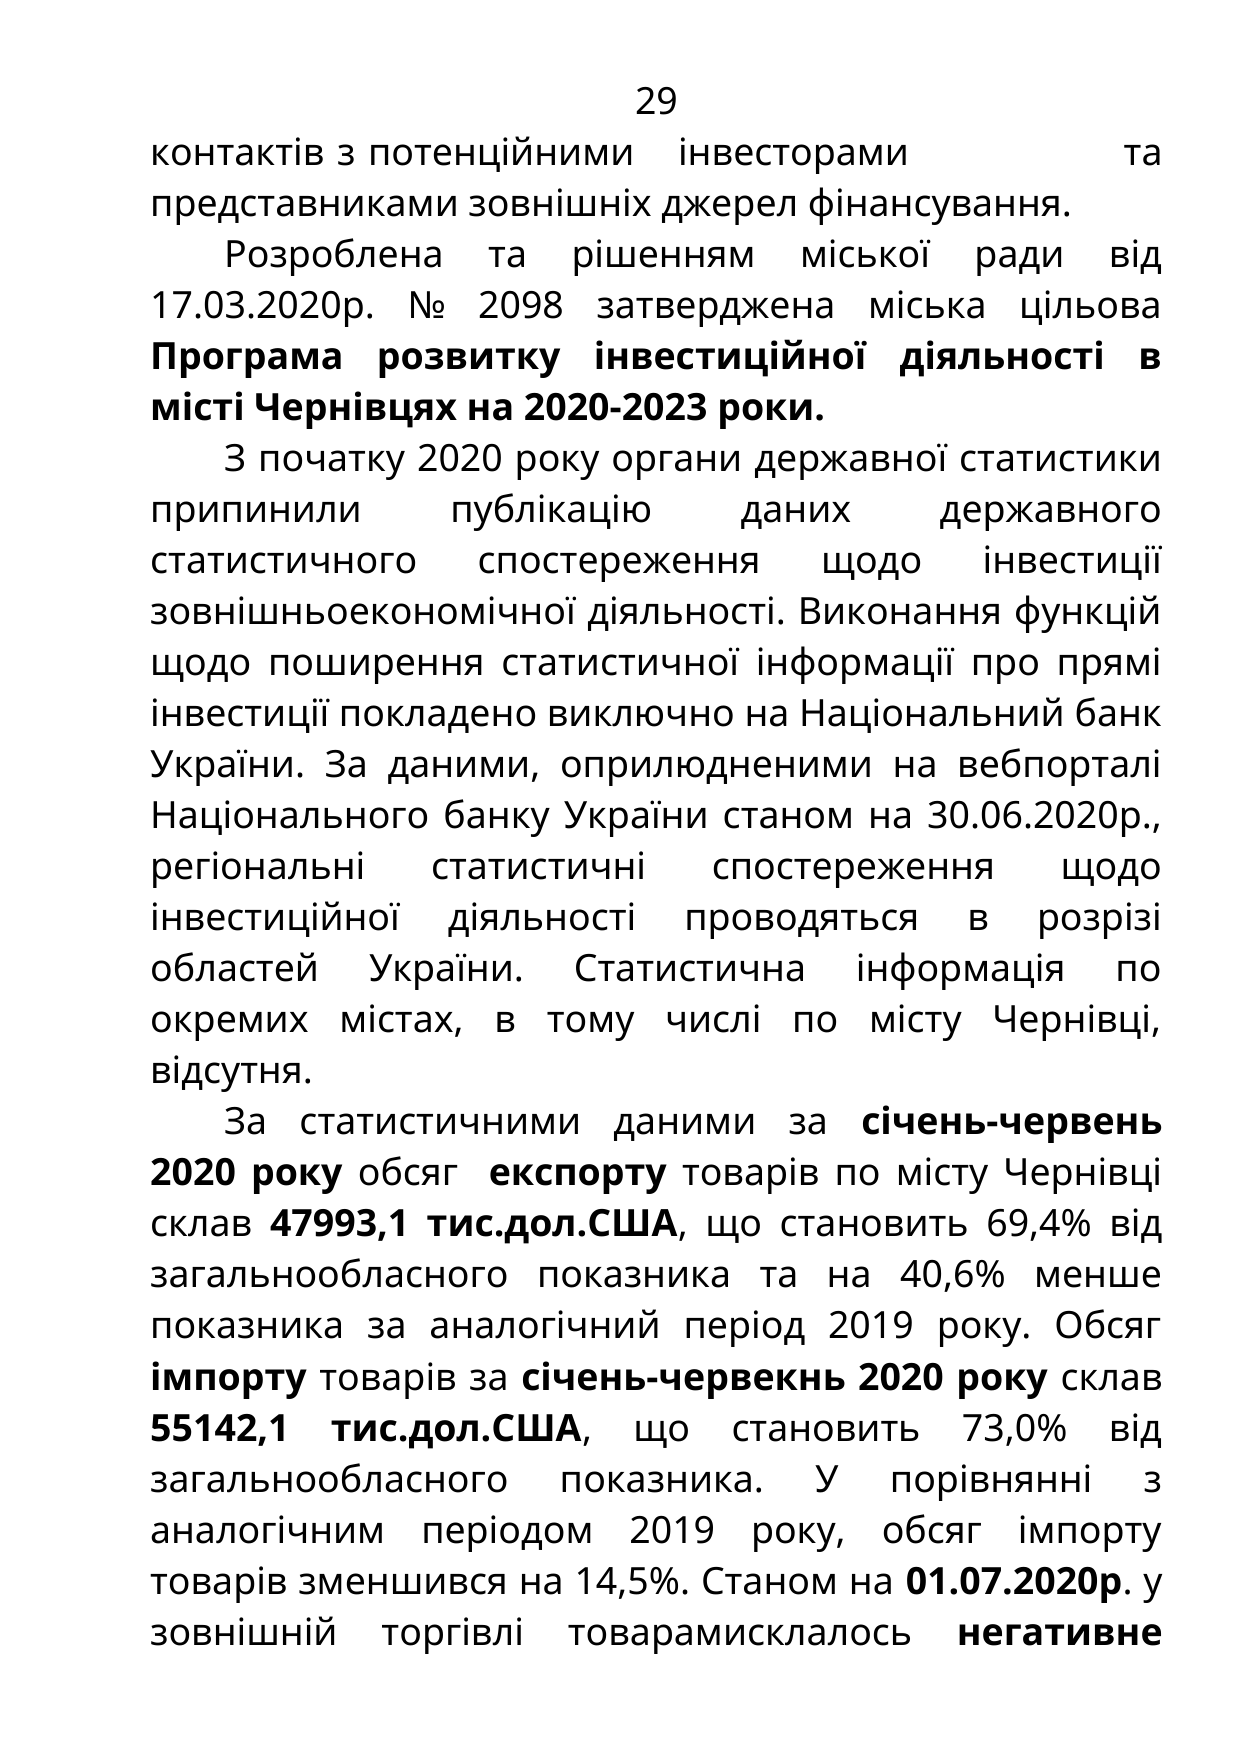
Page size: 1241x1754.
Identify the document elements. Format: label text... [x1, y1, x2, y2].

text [150, 1095, 1162, 1656]
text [150, 125, 1162, 227]
text З початку 2020 року органи державної статистики припинили публікацію даних державного статистичного спостереження щодо інвестиції зовнішньоекономічної діяльності. Виконання функцій щодо поширення статистичної інформації про прямі інвестиції покладено виключно на Національний банк України. За даними, оприлюдненими на вебпорталі Національного банку України станом на 30.06.2020р., регіональні статистичні спостереження щодо інвестиційної діяльності проводяться в розрізі областей України. Статистична інформація по окремих містах, в тому числі по місту Чернівці, відсутня. [150, 431, 1162, 1095]
text Розроблена та рішенням міської ради від 17.03.2020р. № 2098 затверджена міська цільова Програма розвитку інвестиційної діяльності в місті Чернівцях на 2020-2023 роки. [150, 227, 1162, 431]
